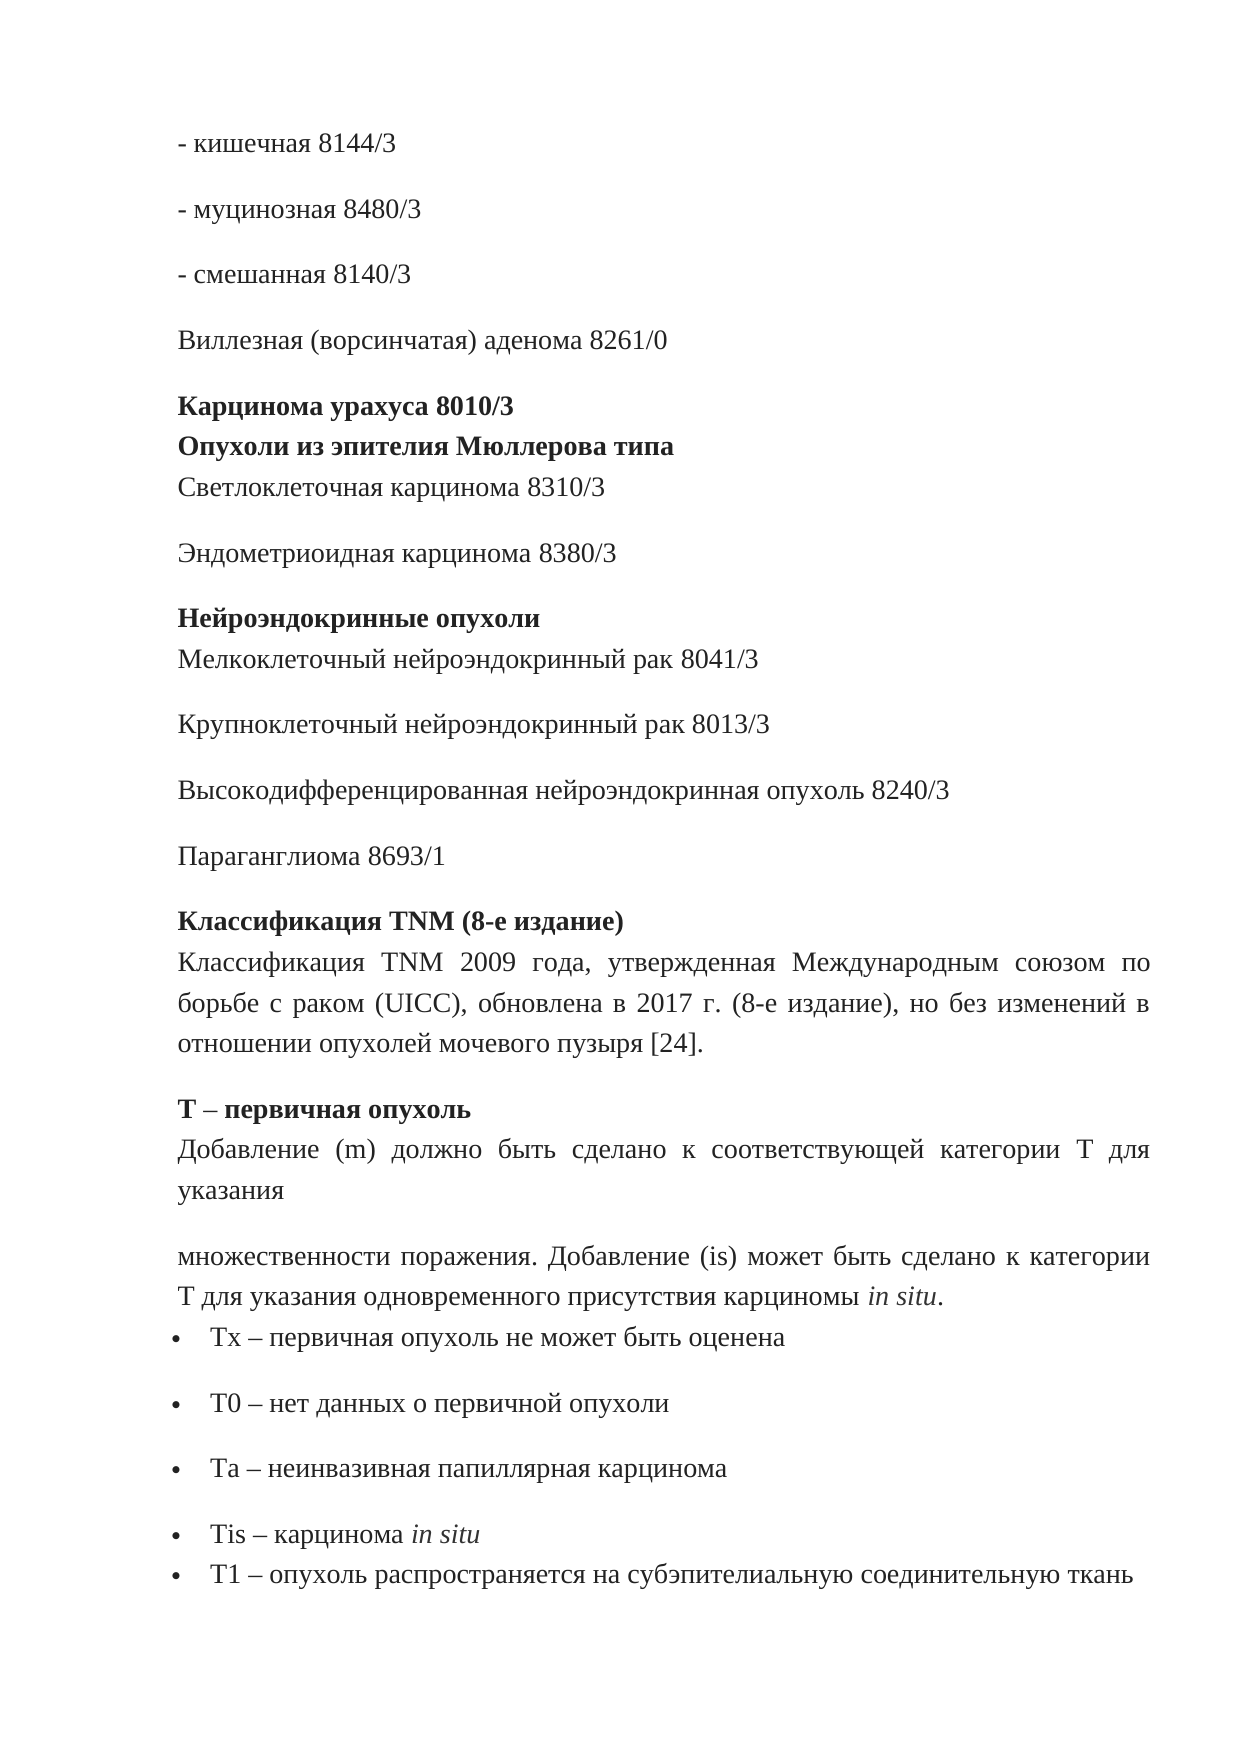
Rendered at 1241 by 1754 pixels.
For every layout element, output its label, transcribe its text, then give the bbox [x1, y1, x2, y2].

list Тis – карцинома in situ [172, 1509, 1152, 1549]
list Т1 – опухоль распространяется на субэпителиальную соединительную ткань [172, 1549, 1152, 1590]
text Классификация TNM 2009 года, утвержденная Международным союзом по борьбе с раком (UICC), обновлена в 2017 г. (8-е издание), но без изменений в отношении опухолей мочевого пузыря [24]. [177, 937, 1152, 1059]
text множественности поражения. Добавление (is) может быть сделано к категории Т для указания одновременного присутствия карциномы in situ. [177, 1231, 1152, 1312]
text Классификация TNM (8-е издание) [177, 896, 1152, 937]
text Крупноклеточный нейроэндокринный рак 8013/3 [177, 699, 1152, 740]
text Мелкоклеточный нейроэндокринный рак 8041/3 [177, 634, 1152, 674]
text Эндометриоидная карцинома 8380/3 [177, 527, 1152, 568]
text - кишечная 8144/3 [177, 118, 1152, 159]
text Нейроэндокринные опухоли [177, 593, 1152, 634]
list Т0 – нет данных о первичной опухоли [172, 1377, 1152, 1418]
text Опухоли из эпителия Мюллерова типа [177, 421, 1152, 462]
text Параганглиома 8693/1 [177, 831, 1152, 871]
list Та – неинвазивная папиллярная карцинома [172, 1443, 1152, 1484]
text Карцинома урахуса 8010/3 [177, 381, 1152, 421]
text Т – первичная опухоль [177, 1084, 1152, 1124]
text Светлоклеточная карцинома 8310/3 [177, 462, 1152, 502]
text - муцинозная 8480/3 [177, 184, 1152, 224]
text Виллезная (ворсинчатая) аденома 8261/0 [177, 315, 1152, 356]
text Добавление (m) должно быть сделано к соответствующей категории Т для указания [177, 1124, 1152, 1206]
list Тх – первичная опухоль не может быть оценена [172, 1312, 1152, 1352]
text Высокодифференцированная нейроэндокринная опухоль 8240/3 [177, 765, 1152, 806]
text - смешанная 8140/3 [177, 249, 1152, 290]
